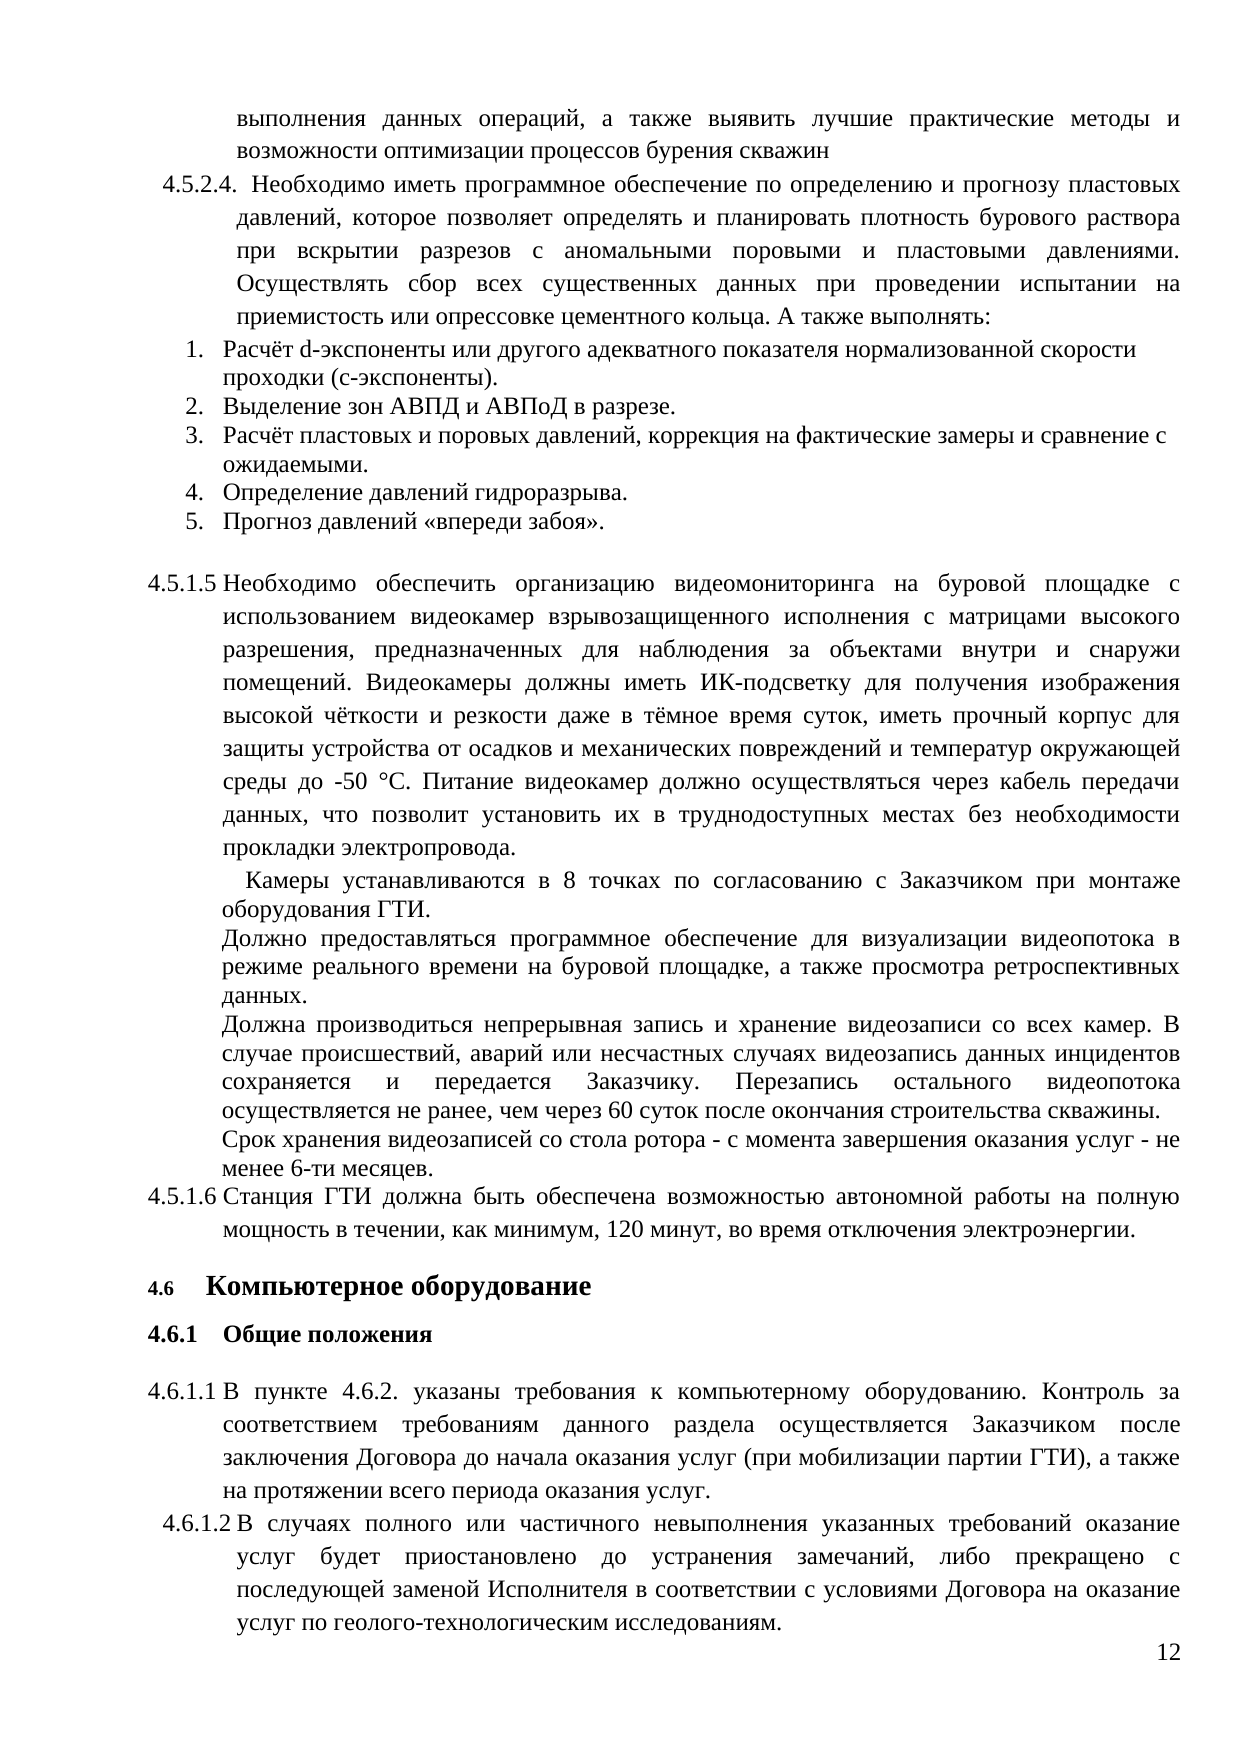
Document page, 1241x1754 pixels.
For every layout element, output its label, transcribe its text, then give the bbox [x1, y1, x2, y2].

subtitle Компьютерное оборудование [148, 1268, 1181, 1302]
text Срок хранения видеозаписей со стола ротора - с момента завершения оказания услуг - не менее 6-ти месяцев. [222, 1124, 1181, 1181]
list Расчёт d-экспоненты или другого адекватного показателя нормализованной скорости проходки (с-экспоненты). [185, 334, 1181, 391]
list Выделение зон АВПД и АВПоД в разрезе. [185, 391, 1181, 420]
list Станция ГТИ должна быть обеспечена возможностью автономной работы на полную мощность в течении, как минимум, 120 минут, во время отключения электроэнергии. [148, 1181, 1181, 1243]
text Камеры устанавливаются в 8 точках по согласованию с Заказчиком при монтаже оборудования ГТИ. [206, 865, 1181, 923]
list Необходимо обеспечить организацию видеомониторинга на буровой площадке с использованием видеокамер взрывозащищенного исполнения с матрицами высокого разрешения, предназначенных для наблюдения за объектами внутри и снаружи помещений. Видеокамеры должны иметь ИК-подсветку для получения изображения высокой чёткости и резкости даже в тёмное время суток, иметь прочный корпус для защиты устройства от осадков и механических повреждений и температур окружающей среды до -50 °С. Питание видеокамер должно осуществляться через кабель передачи данных, что позволит установить их в труднодоступных местах без необходимости прокладки электропровода. [148, 568, 1181, 861]
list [162, 103, 1181, 164]
list Общие положения [148, 1319, 1181, 1347]
list Определение давлений гидроразрыва. [185, 477, 1181, 506]
text Должна производиться непрерывная запись и хранение видеозаписи со всех камер. В случае происшествий, аварий или несчастных случаях видеозапись данных инцидентов сохраняется и передается Заказчику. Перезапись остального видеопотока осуществляется не ранее, чем через 60 суток после окончания строительства скважины. [222, 1009, 1181, 1124]
text Должно предоставляться программное обеспечение для визуализации видеопотока в режиме реального времени на буровой площадке, а также просмотра ретроспективных данных. [222, 923, 1181, 1009]
list В случаях полного или частичного невыполнения указанных требований оказание услуг будет приостановлено до устранения замечаний, либо прекращено с последующей заменой Исполнителя в соответствии с условиями Договора на оказание услуг по геолого-технологическим исследованиям. [162, 1508, 1181, 1636]
list В пункте 4.6.2. указаны требования к компьютерному оборудованию. Контроль за соответствием требованиям данного раздела осуществляется Заказчиком после заключения Договора до начала оказания услуг (при мобилизации партии ГТИ), а также на протяжении всего периода оказания услуг. [148, 1376, 1181, 1504]
list Расчёт пластовых и поровых давлений, коррекция на фактические замеры и сравнение с ожидаемыми. [185, 420, 1181, 477]
list Прогноз давлений «впереди забоя». [185, 506, 1181, 535]
list Необходимо иметь программное обеспечение по определению и прогнозу пластовых давлений, которое позволяет определять и планировать плотность бурового раствора при вскрытии разрезов с аномальными поровыми и пластовыми давлениями. Осуществлять сбор всех существенных данных при проведении испытании на приемистость или опрессовке цементного кольца. А также выполнять: [162, 169, 1181, 329]
